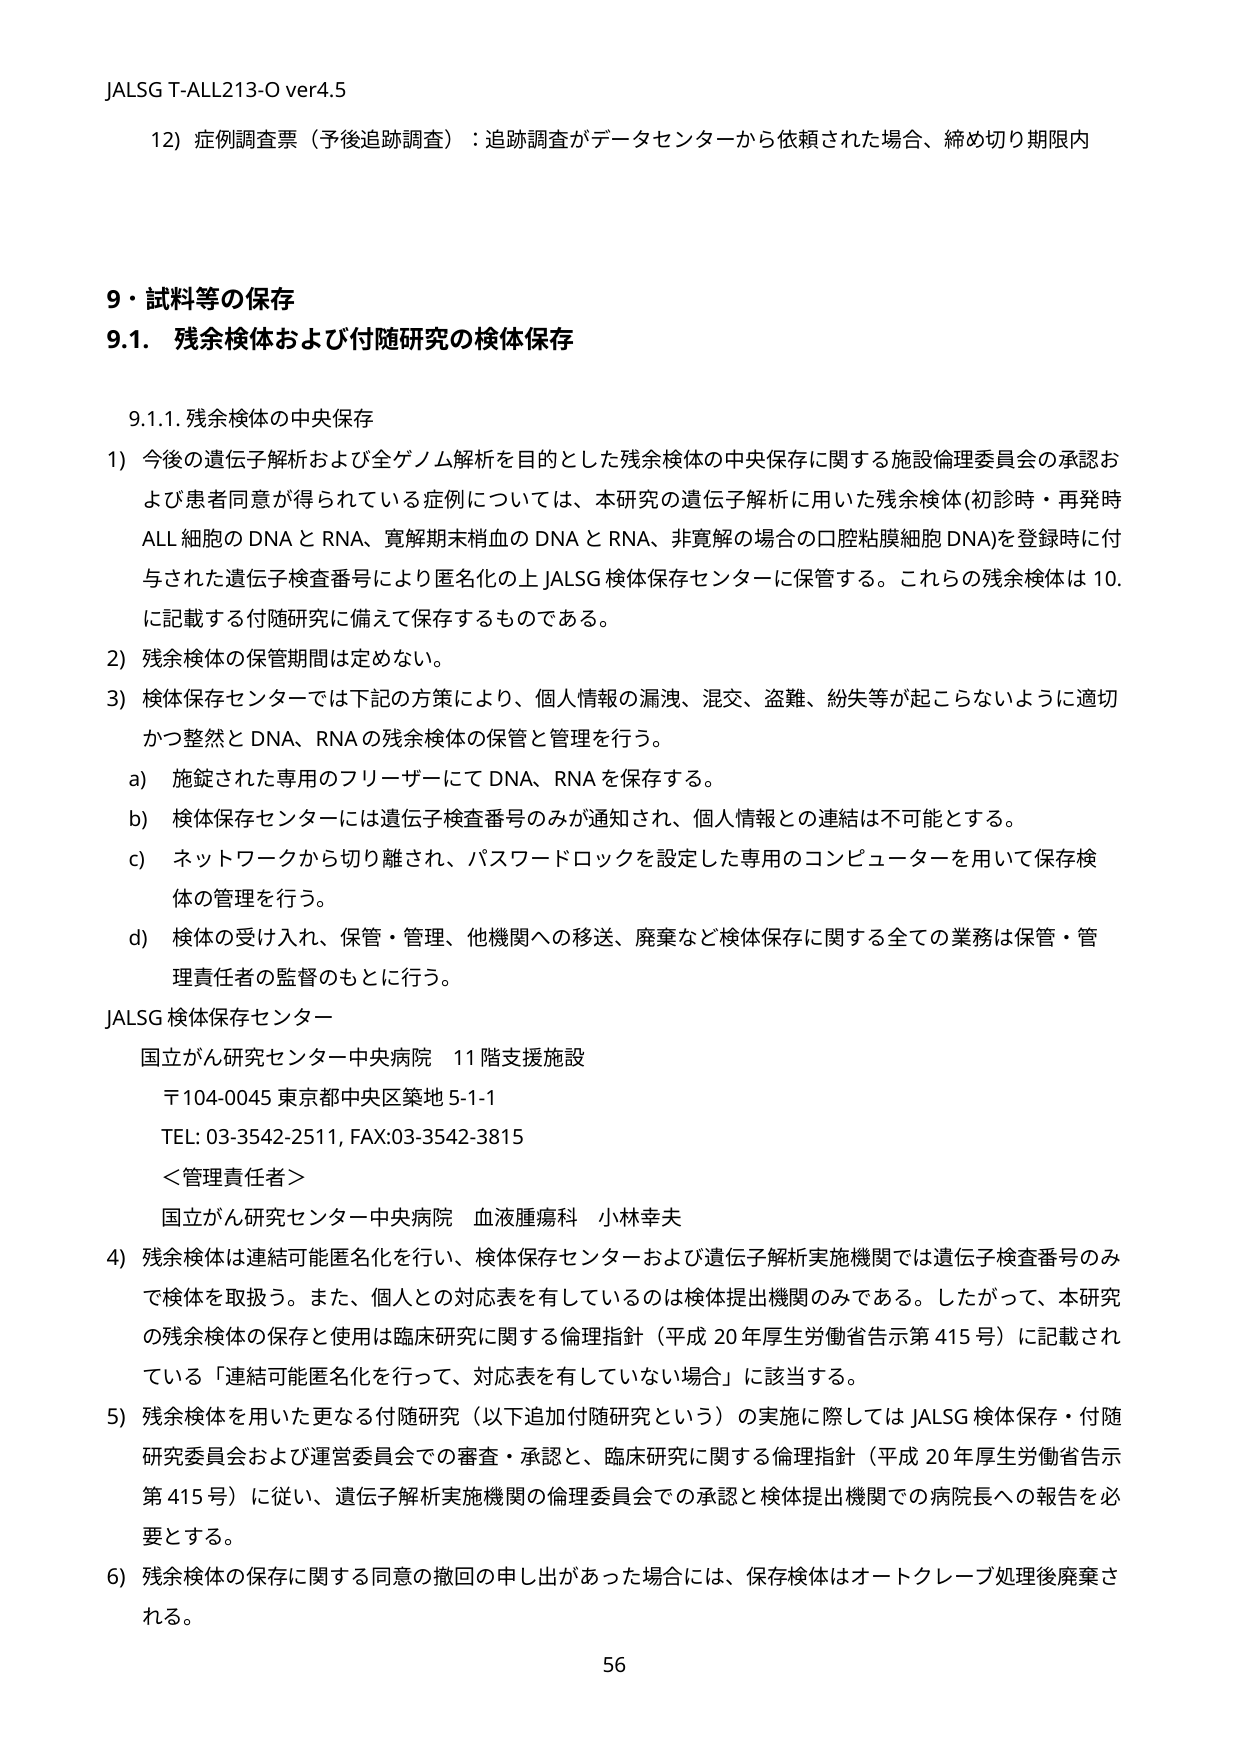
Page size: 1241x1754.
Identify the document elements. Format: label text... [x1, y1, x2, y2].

text 国立がん研究センター中央病院 血液腫瘍科 小林幸夫 [119, 1196, 1122, 1236]
text 国立がん研究センター中央病院 11階支援施設 [119, 1037, 1122, 1076]
list 検体の受け入れ、保管・管理、他機関への移送、廃棄など検体保存に関する全ての業務は保管・管理責任者の監督のもとに行う。 [128, 917, 1100, 997]
list 症例調査票（予後追跡調査）：追跡調査がデータセンターから依頼された場合、締め切り期限内 [150, 119, 1122, 159]
text 〒104-0045 東京都中央区築地5-1-1 [119, 1076, 1122, 1116]
list 検体保存センターでは下記の方策により、個人情報の漏洩、混交、盗難、紛失等が起こらないように適切かつ整然とDNA、RNAの残余検体の保管と管理を行う。 [106, 677, 1122, 757]
subtitle 9.1.1. 残余検体の中央保存 [128, 398, 1100, 438]
list 残余検体の保管期間は定めない。 [106, 638, 1122, 677]
text JALSG検体保存センター [106, 997, 1100, 1037]
text ＜管理責任者＞ [119, 1156, 1122, 1196]
text TEL: 03-3542-2511, FAX:03-3542-3815 [119, 1116, 1122, 1156]
subtitle 9．試料等の保存 [106, 278, 1122, 318]
list ネットワークから切り離され、パスワードロックを設定した専用のコンピューターを用いて保存検体の管理を行う。 [128, 837, 1100, 917]
list 検体保存センターには遺伝子検査番号のみが通知され、個人情報との連結は不可能とする。 [128, 797, 1100, 837]
list 残余検体は連結可能匿名化を行い、検体保存センターおよび遺伝子解析実施機関では遺伝子検査番号のみで検体を取扱う。また、個人との対応表を有しているのは検体提出機関のみである。したがって、本研究の残余検体の保存と使用は臨床研究に関する倫理指針（平成20年厚生労働省告示第415号）に記載されている「連結可能匿名化を行って、対応表を有していない場合」に該当する。 [106, 1236, 1122, 1396]
list 今後の遺伝子解析および全ゲノム解析を目的とした残余検体の中央保存に関する施設倫理委員会の承認および患者同意が得られている症例については、本研究の遺伝子解析に用いた残余検体(初診時・再発時ALL細胞のDNAとRNA、寛解期末梢血のDNAとRNA、非寛解の場合の口腔粘膜細胞DNA)を登録時に付与された遺伝子検査番号により匿名化の上JALSG検体保存センターに保管する。これらの残余検体は10.に記載する付随研究に備えて保存するものである。 [106, 438, 1122, 638]
subtitle 9.1. 残余検体および付随研究の検体保存 [106, 318, 1122, 358]
list 残余検体を用いた更なる付随研究（以下追加付随研究という）の実施に際してはJALSG検体保存・付随研究委員会および運営委員会での審査・承認と、臨床研究に関する倫理指針（平成20年厚生労働省告示第415号）に従い、遺伝子解析実施機関の倫理委員会での承認と検体提出機関での病院長への報告を必要とする。 [106, 1396, 1122, 1555]
list 施錠された専用のフリーザーにてDNA、RNAを保存する。 [128, 757, 1100, 797]
list 残余検体の保存に関する同意の撤回の申し出があった場合には、保存検体はオートクレーブ処理後廃棄される。 [106, 1555, 1122, 1635]
